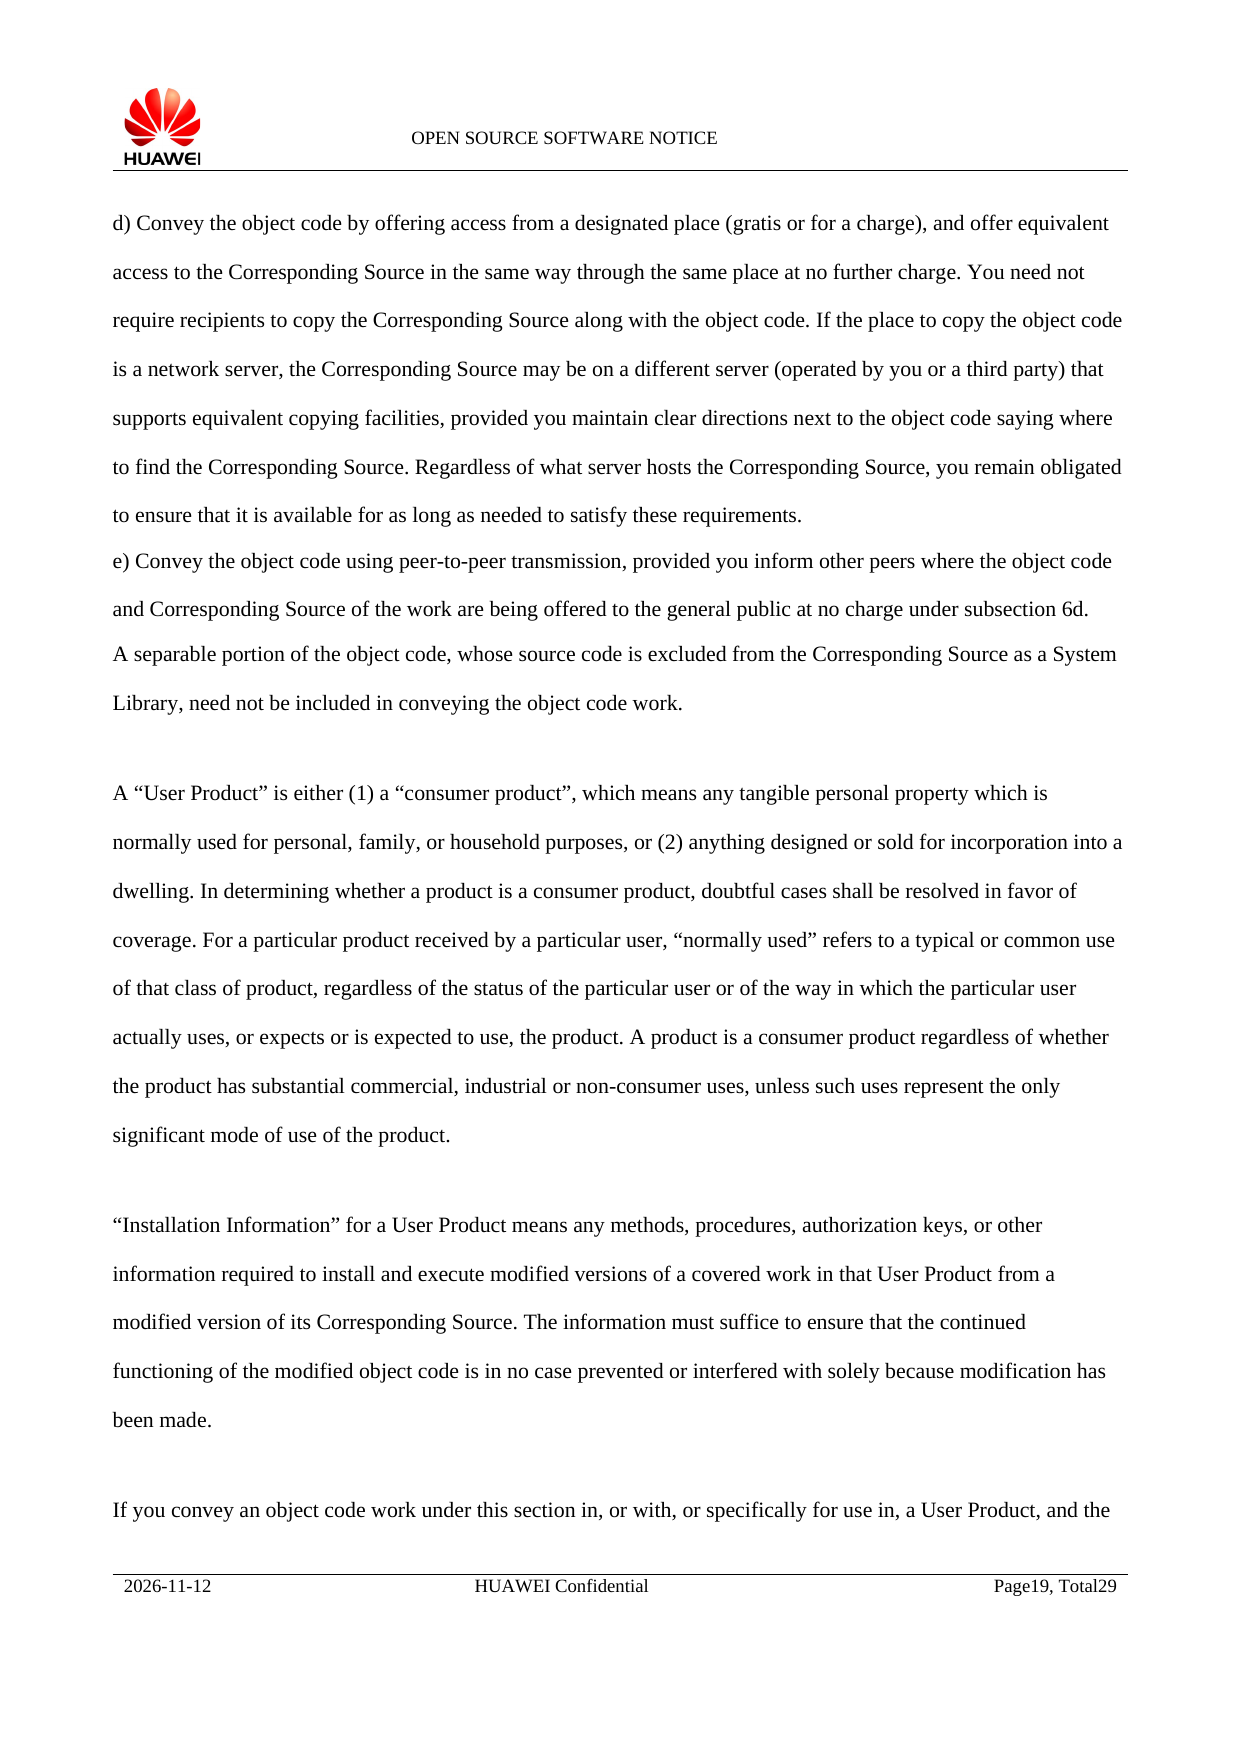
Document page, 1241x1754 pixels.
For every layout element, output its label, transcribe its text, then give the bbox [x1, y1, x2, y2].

text d) Convey the object code by offering access from a designated place (gratis or for a charge), and offer equivalent access to the Corresponding Source in the same way through the same place at no further charge. You need not require recipients to copy the Corresponding Source along with the object code. If the place to copy the object code is a network server, the Corresponding Source may be on a different server (operated by you or a third party) that supports equivalent copying facilities, provided you maintain clear directions next to the object code saying where to find the Corresponding Source. Regardless of what server hosts the Corresponding Source, you remain obligated to ensure that it is available for as long as needed to satisfy these requirements. [112, 206, 1128, 531]
text A separable portion of the object code, whose source code is excluded from the Corresponding Source as a System Library, need not be included in conveying the object code work. [112, 638, 1128, 719]
picture [124, 88, 201, 165]
text e) Convey the object code using peer-to-peer transmission, provided you inform other peers where the object code and Corresponding Source of the work are being offered to the general public at no charge under subsection 6d. [112, 544, 1128, 625]
text “Installation Information” for a User Product means any methods, procedures, authorization keys, or other information required to install and execute modified versions of a covered work in that User Product from a modified version of its Corresponding Source. The information must suffice to ensure that the continued functioning of the modified object code is in no case prevented or interfered with solely because modification has been made. [112, 1208, 1128, 1436]
text A “User Product” is either (1) a “consumer product”, which means any tangible personal property which is normally used for personal, family, or household purposes, or (2) anything designed or sold for incorporation into a dwelling. In determining whether a product is a consumer product, doubtful cases shall be resolved in favor of coverage. For a particular product received by a particular user, “normally used” refers to a typical or common use of that class of product, regardless of the status of the particular user or of the way in which the particular user actually uses, or expects or is expected to use, the product. A product is a consumer product regardless of whether the product has substantial commercial, industrial or non-consumer uses, unless such uses represent the only significant mode of use of the product. [112, 777, 1128, 1151]
